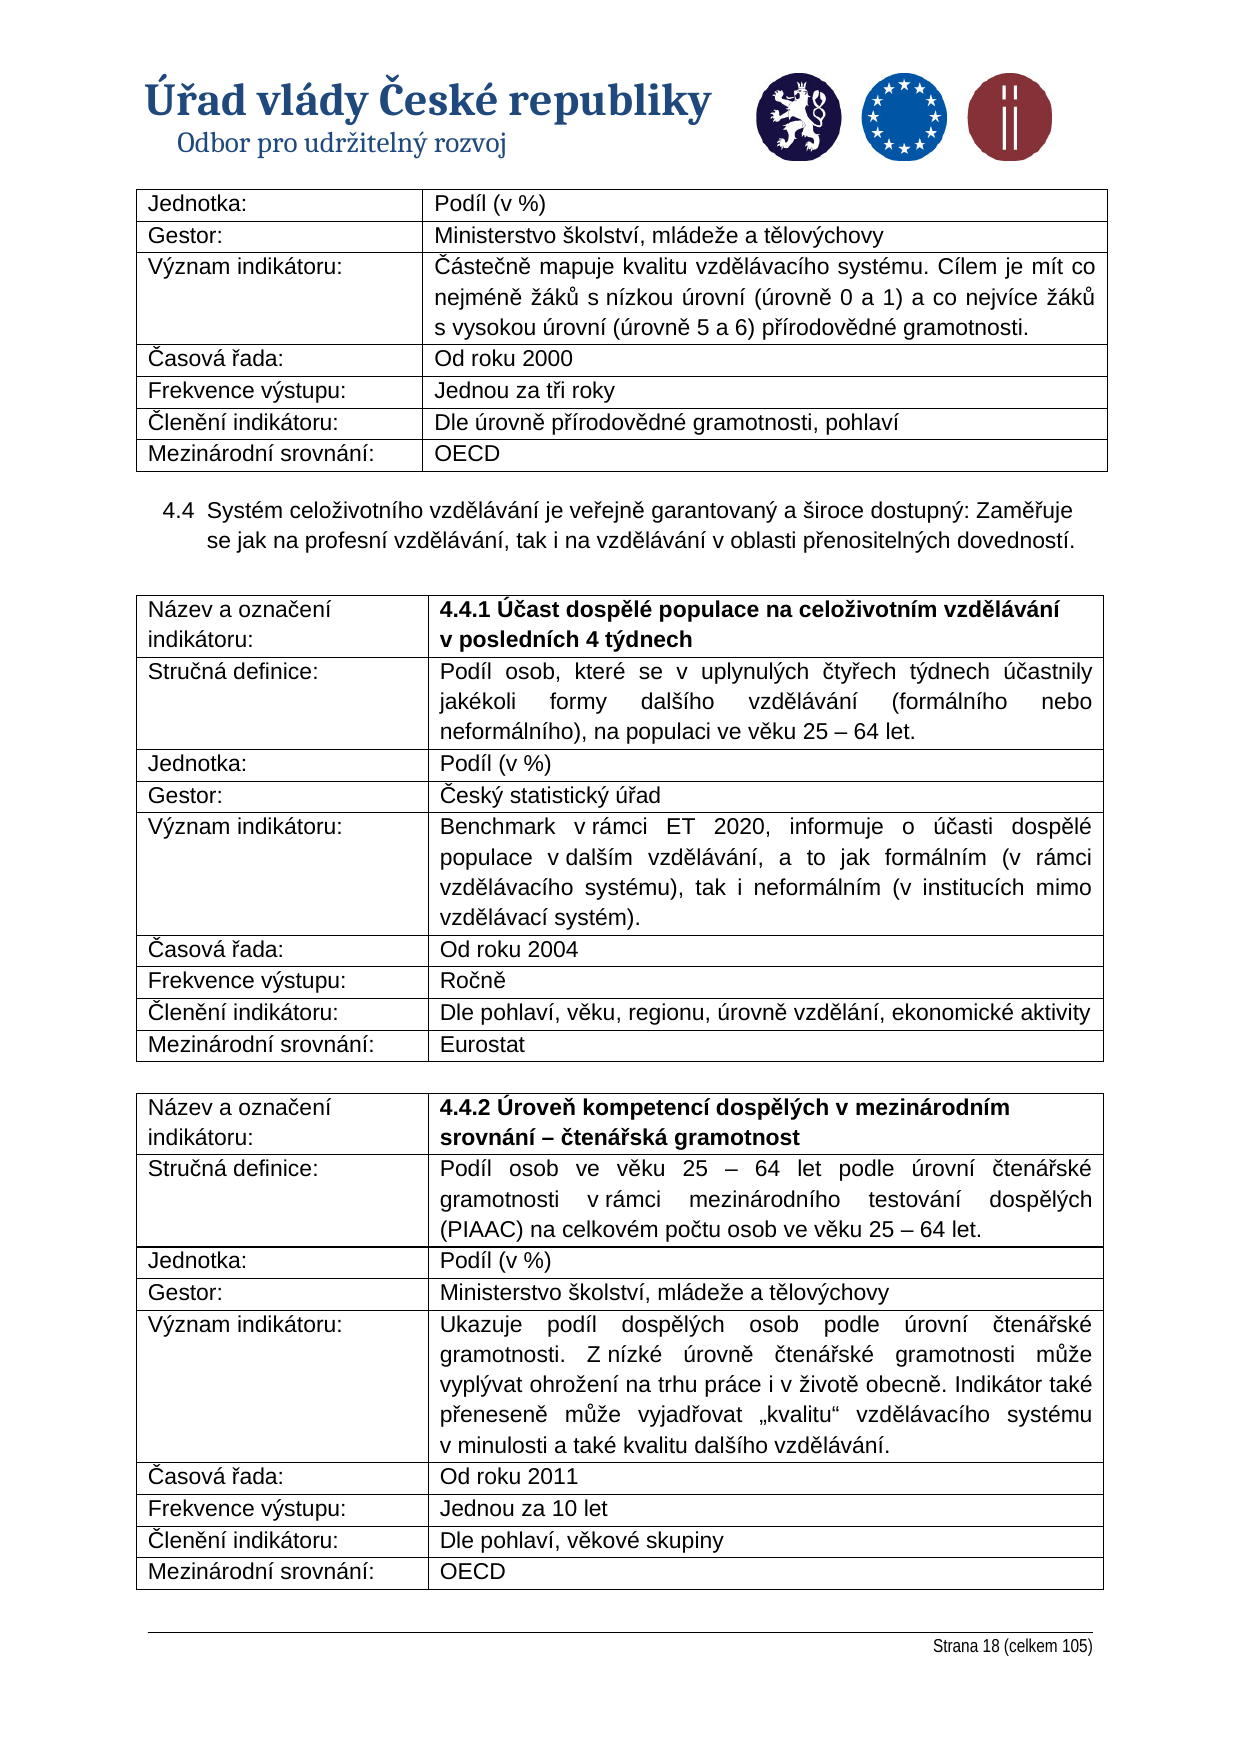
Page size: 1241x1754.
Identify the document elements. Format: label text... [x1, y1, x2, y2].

table_cell Dle pohlaví, věkové skupiny [429, 1527, 1103, 1557]
table_cell Časová řada: [137, 936, 428, 966]
table_cell Podíl osob, které se v uplynulých čtyřech týdnech účastnily jakékoli formy dalšího vzdělávání (formálního nebo neformálního), na populaci ve věku 25 – 64 let. [429, 658, 1103, 749]
table_cell Podíl (v %) [423, 190, 1107, 221]
table_cell Frekvence výstupu: [137, 377, 422, 408]
table_cell Ministerstvo školství, mládeže a tělovýchovy [423, 222, 1107, 252]
table_cell Jednou za tři roky [423, 377, 1107, 408]
table_cell Gestor: [137, 222, 422, 252]
table_cell Od roku 2000 [423, 345, 1107, 376]
table_cell Význam indikátoru: [137, 813, 428, 934]
table_cell Ukazuje podíl dospělých osob podle úrovní čtenářské gramotnosti. Z nízké úrovně čtenářské gramotnosti může vyplývat ohrožení na trhu práce i v životě obecně. Indikátor také přeneseně může vyjadřovat „kvalitu“ vzdělávacího systému v minulosti a také kvalitu dalšího vzdělávání. [429, 1311, 1103, 1462]
table_cell Stručná definice: [137, 658, 428, 749]
table_cell Jednotka: [137, 1248, 428, 1278]
table_cell Význam indikátoru: [137, 253, 422, 344]
table_cell Podíl osob ve věku 25 – 64 let podle úrovní čtenářské gramotnosti v rámci mezinárodního testování dospělých (PIAAC) na celkovém počtu osob ve věku 25 – 64 let. [429, 1155, 1103, 1246]
table_cell Podíl (v %) [429, 1248, 1103, 1278]
table_cell Od roku 2011 [429, 1463, 1103, 1494]
table_cell Podíl (v %) [429, 750, 1103, 781]
table_cell Eurostat [429, 1031, 1103, 1061]
table_cell Částečně mapuje kvalitu vzdělávacího systému. Cílem je mít co nejméně žáků s nízkou úrovní (úrovně 0 a 1) a co nejvíce žáků s vysokou úrovní (úrovně 5 a 6) přírodovědné gramotnosti. [423, 253, 1107, 344]
table_cell Členění indikátoru: [137, 999, 428, 1029]
table_cell Mezinárodní srovnání: [137, 440, 422, 471]
table_cell Dle úrovně přírodovědné gramotnosti, pohlaví [423, 409, 1107, 439]
table_cell Ročně [429, 967, 1103, 998]
table_cell Členění indikátoru: [137, 1527, 428, 1557]
table_cell Gestor: [137, 782, 428, 812]
table_cell Mezinárodní srovnání: [137, 1558, 428, 1589]
table_cell Časová řada: [137, 345, 422, 376]
table_cell Ministerstvo školství, mládeže a tělovýchovy [429, 1279, 1103, 1310]
table_cell Jednou za 10 let [429, 1495, 1103, 1526]
table_cell Mezinárodní srovnání: [137, 1031, 428, 1061]
table_cell Benchmark v rámci ET 2020, informuje o účasti dospělé populace v dalším vzdělávání, a to jak formálním (v rámci vzdělávacího systému), tak i neformálním (v institucích mimo vzdělávací systém). [429, 813, 1103, 934]
table_header Název a označení indikátoru: [137, 1094, 428, 1154]
table_cell OECD [423, 440, 1107, 471]
table_cell Dle pohlaví, věku, regionu, úrovně vzdělání, ekonomické aktivity [429, 999, 1103, 1029]
table_cell Gestor: [137, 1279, 428, 1310]
table_header 4.4.2 Úroveň kompetencí dospělých v mezinárodním srovnání – čtenářská gramotnost [429, 1094, 1103, 1154]
table_cell OECD [429, 1558, 1103, 1589]
table_cell Frekvence výstupu: [137, 967, 428, 998]
table_cell Členění indikátoru: [137, 409, 422, 439]
table_cell Od roku 2004 [429, 936, 1103, 966]
table_cell Český statistický úřad [429, 782, 1103, 812]
table_cell Význam indikátoru: [137, 1311, 428, 1462]
table_cell Časová řada: [137, 1463, 428, 1494]
table_cell Jednotka: [137, 190, 422, 221]
table_header 4.4.1 Účast dospělé populace na celoživotním vzdělávání v posledních 4 týdnech [429, 596, 1103, 657]
picture [756, 73, 1052, 161]
table_header Název a označení indikátoru: [137, 596, 428, 657]
table_cell Stručná definice: [137, 1155, 428, 1246]
table_cell Jednotka: [137, 750, 428, 781]
list Systém celoživotního vzdělávání je veřejně garantovaný a široce dostupný: Zaměřuje se jak na profesní vzdělávání, tak i na vzdělávání v oblasti přenositelných dovedností. [162, 497, 1093, 553]
table_cell Frekvence výstupu: [137, 1495, 428, 1526]
